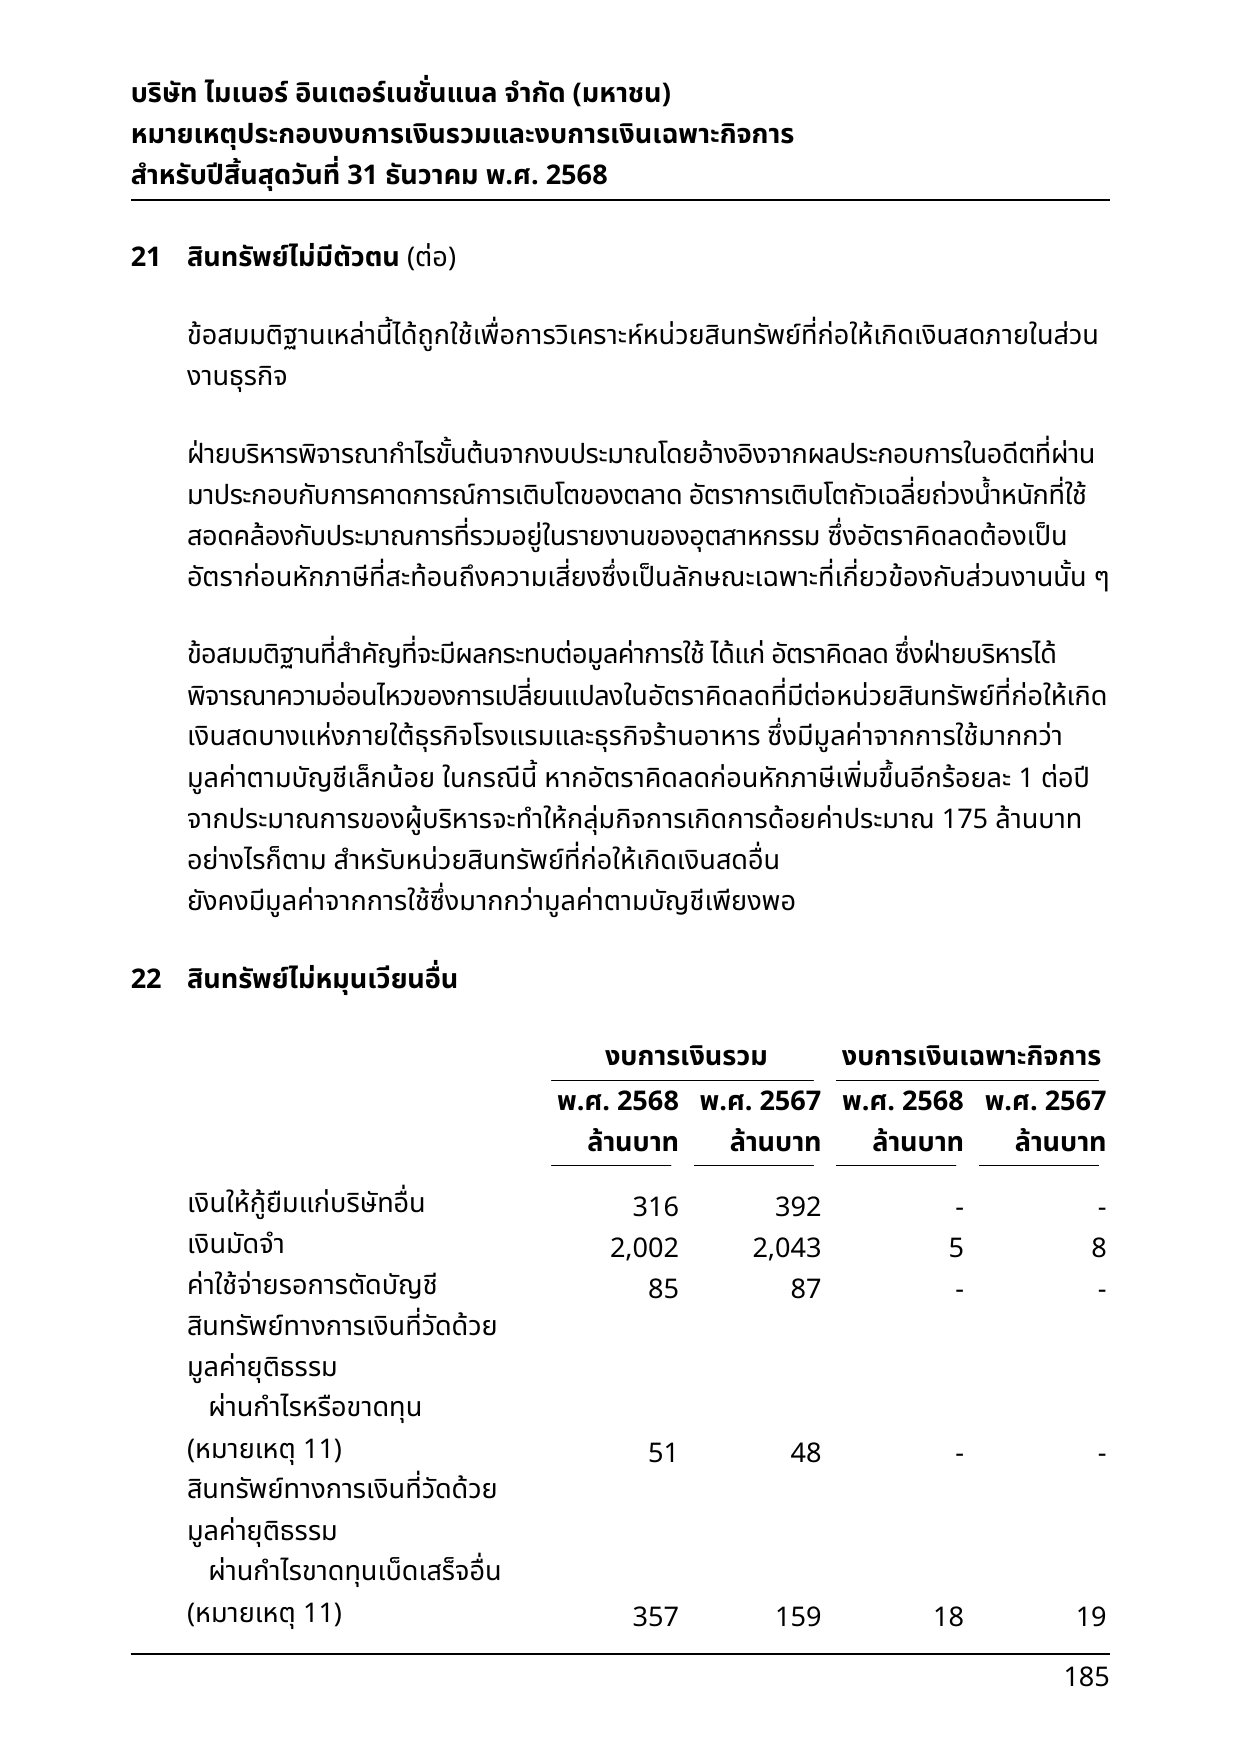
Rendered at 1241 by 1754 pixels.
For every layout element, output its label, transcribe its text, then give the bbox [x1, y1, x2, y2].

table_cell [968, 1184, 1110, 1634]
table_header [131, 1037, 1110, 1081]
text ข้อสมมติฐานเหล่านี้ได้ถูกใช้เพื่อการวิเคราะห์หน่วยสินทรัพย์ที่ก่อให้เกิดเงินสดภายในส่วนงานธุรกิจ [187, 316, 1110, 398]
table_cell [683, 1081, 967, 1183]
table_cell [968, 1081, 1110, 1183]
text ข้อสมมติฐานที่สำคัญที่จะมีผลกระทบต่อมูลค่าการใช้ ได้แก่ อัตราคิดลด ซึ่งฝ่ายบริหารได้พิจารณาความอ่อนไหวของการเปลี่ยนแปลงในอัตราคิดลดที่มีต่อหน่วยสินทรัพย์ที่ก่อให้เกิดเงินสดบางแห่งภายใต้ธุรกิจโรงแรมและธุรกิจร้านอาหาร ซึ่งมีมูลค่าจากการใช้มากกว่ามูลค่าตามบัญชีเล็กน้อย ในกรณีนี้ หากอัตราคิดลดก่อนหักภาษีเพิ่มขึ้นอีกร้อยละ 1 ต่อปี จากประมาณการของผู้บริหารจะทำให้กลุ่มกิจการเกิดการด้อยค่าประมาณ 175 ล้านบาท อย่างไรก็ตาม สำหรับหน่วยสินทรัพย์ที่ก่อให้เกิดเงินสดอื่น ยังคงมีมูลค่าจากการใช้ซึ่งมากกว่ามูลค่าตามบัญชีเพียงพอ [187, 635, 1110, 922]
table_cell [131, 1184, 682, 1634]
text 21 สินทรัพย์ไม่มีตัวตน (ต่อ) [131, 238, 1110, 279]
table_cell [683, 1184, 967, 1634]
text ฝ่ายบริหารพิจารณากำไรขั้นต้นจากงบประมาณโดยอ้างอิงจากผลประกอบการในอดีตที่ผ่านมาประกอบกับการคาดการณ์การเติบโตของตลาด อัตราการเติบโตถัวเฉลี่ยถ่วงน้ำหนักที่ใช้สอดคล้องกับประมาณการที่รวมอยู่ในรายงานของอุตสาหกรรม ซึ่งอัตราคิดลดต้องเป็นอัตราก่อนหักภาษีที่สะท้อนถึงความเสี่ยงซึ่งเป็นลักษณะเฉพาะที่เกี่ยวข้องกับส่วนงานนั้น ๆ [187, 434, 1110, 598]
text 22 สินทรัพย์ไม่หมุนเวียนอื่น [131, 959, 1110, 1000]
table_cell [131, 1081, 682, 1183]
